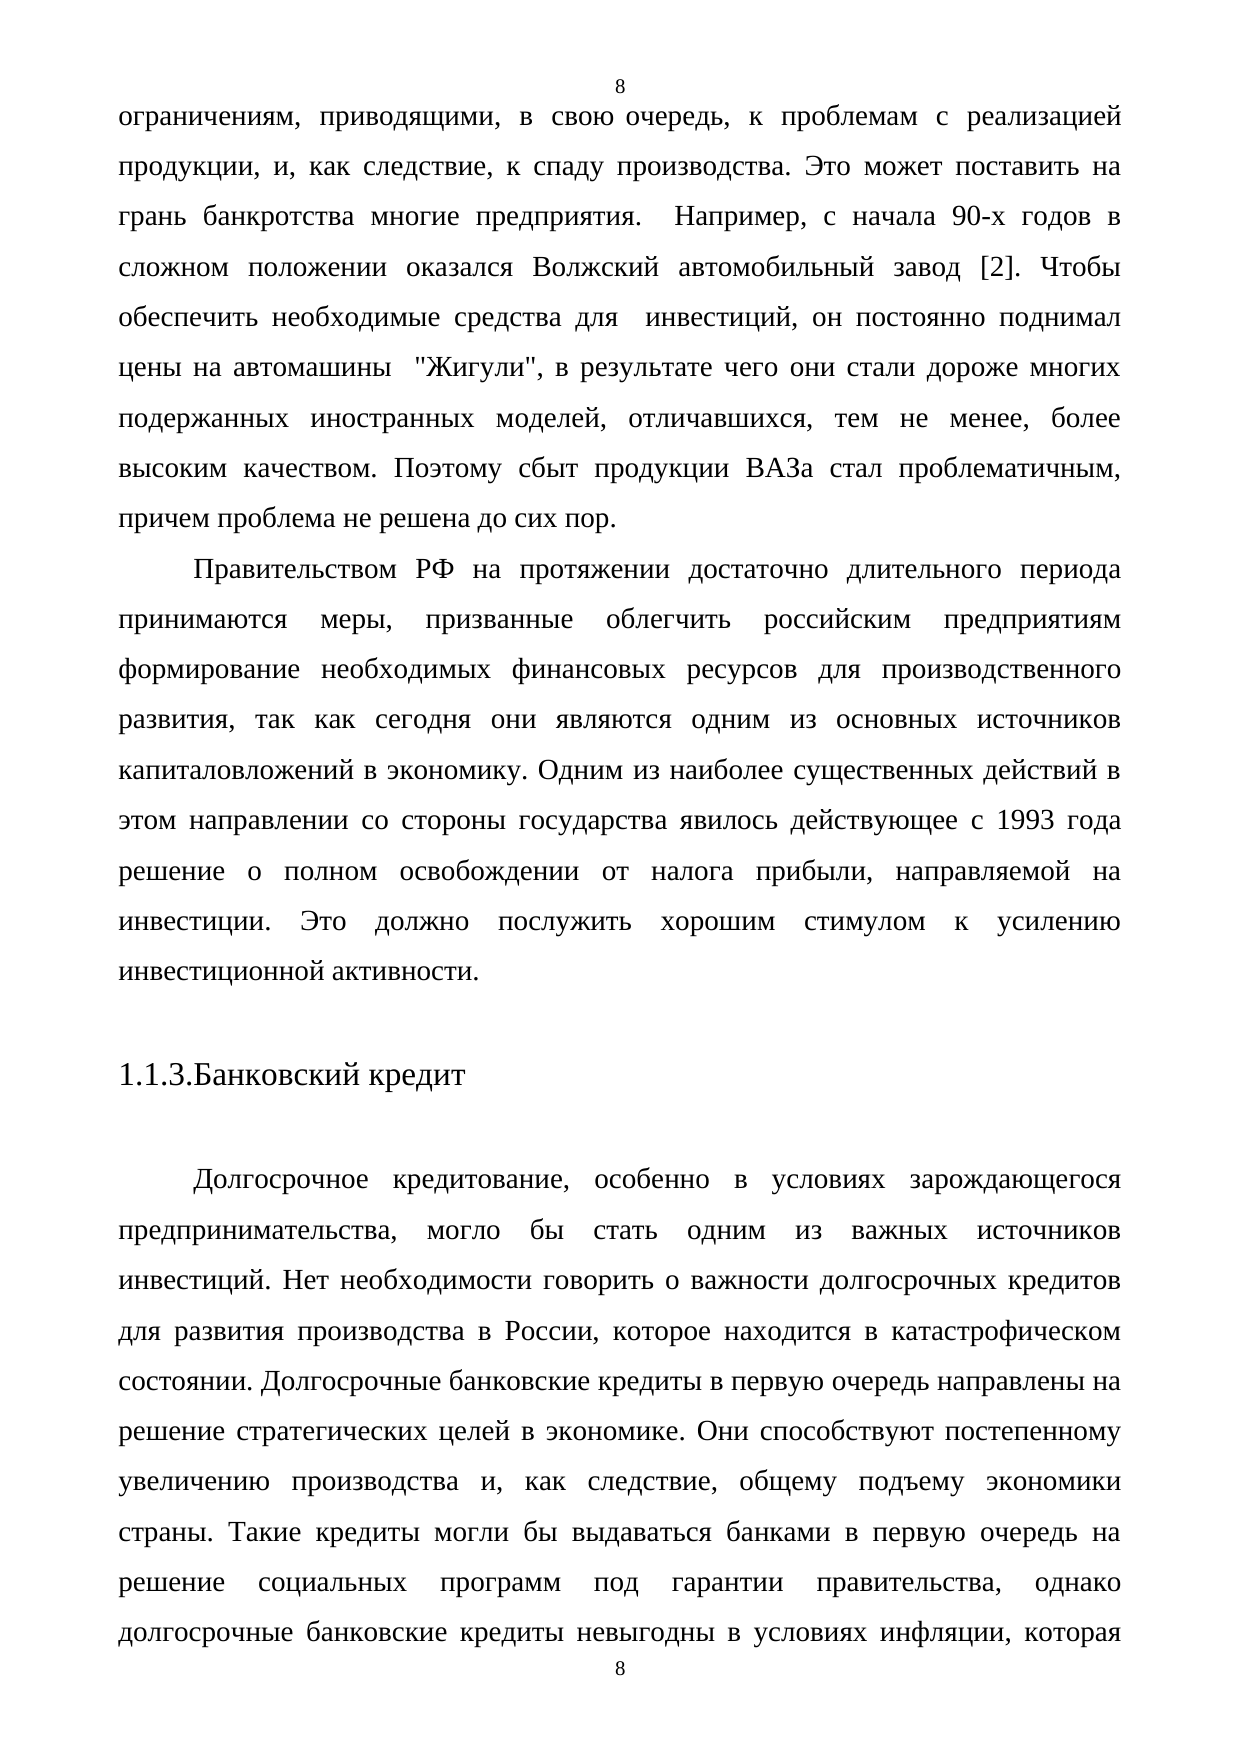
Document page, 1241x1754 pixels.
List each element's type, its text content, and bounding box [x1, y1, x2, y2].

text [118, 98, 1122, 534]
text Правительством РФ на протяжении достаточно длительного периода принимаются меры, призванные облегчить российским предприятиям формирование необходимых финансовых ресурсов для производственного развития, так как сегодня они являются одним из основных источников капиталовложений в экономику. Одним из наиболее существенных действий в этом направлении со стороны государства явилось действующее с 1993 года решение о полном освобождении от налога прибыли, направляемой на инвестиции. Это должно послужить хорошим стимулом к усилению инвестиционной активности. [118, 551, 1122, 987]
subtitle 1.1.3.Банковский кредит [118, 1054, 1122, 1092]
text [118, 1162, 1122, 1648]
